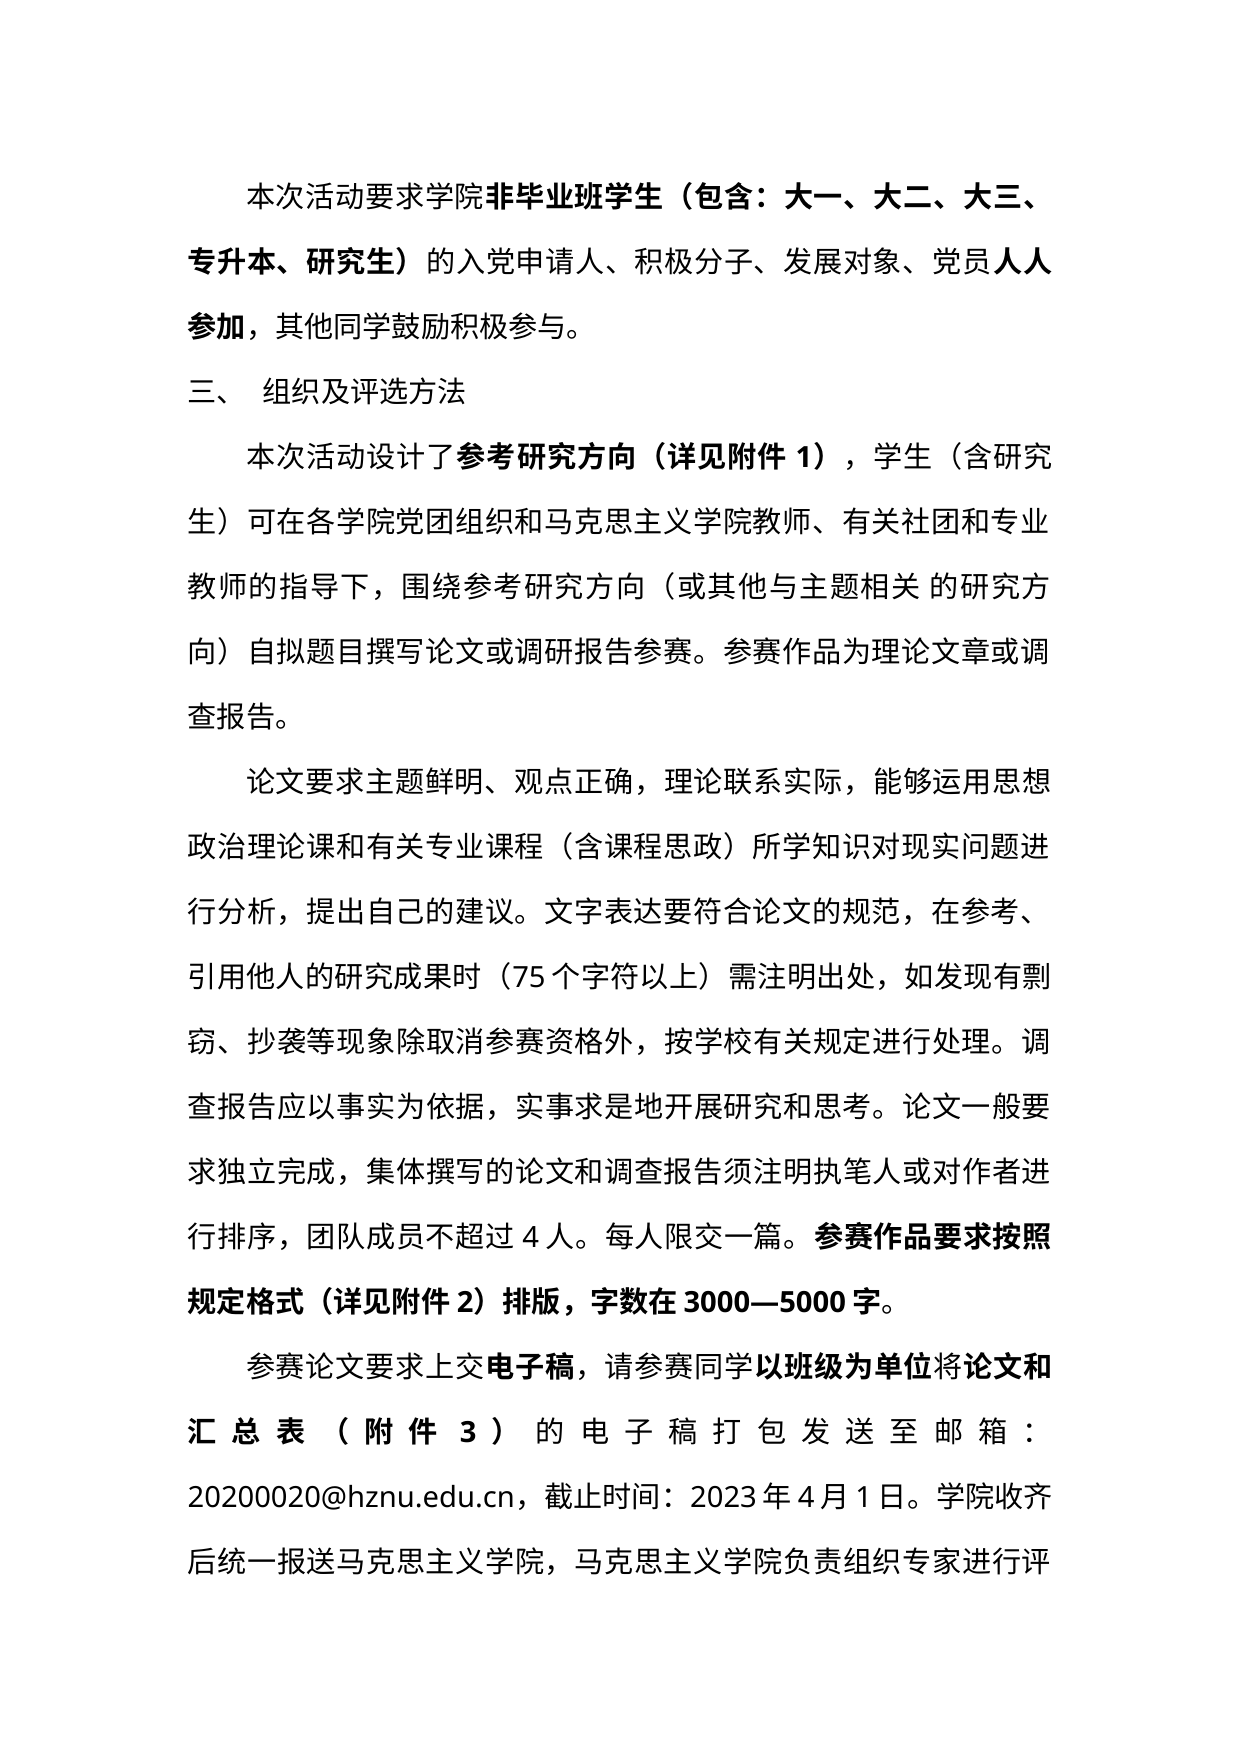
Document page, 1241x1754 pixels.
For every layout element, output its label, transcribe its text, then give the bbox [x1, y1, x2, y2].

text 本次活动设计了参考研究方向（详见附件 1），学生（含研究生）可在各学院党团组织和马克思主义学院教师、有关社团和专业教师的指导下，围绕参考研究方向（或其他与主题相关 的研究方向）自拟题目撰写论文或调研报告参赛。参赛作品为理论文章或调查报告。 [187, 422, 1053, 747]
text 论文要求主题鲜明、观点正确，理论联系实际，能够运用思想政治理论课和有关专业课程（含课程思政）所学知识对现实问题进行分析，提出自己的建议。文字表达要符合论文的规范，在参考、引用他人的研究成果时（75个字符以上）需注明出处，如发现有剽窃、抄袭等现象除取消参赛资格外，按学校有关规定进行处理。调查报告应以事实为依据，实事求是地开展研究和思考。论文一般要求独立完成，集体撰写的论文和调查报告须注明执笔人或对作者进行排序，团队成员不超过4人。每人限交一篇。参赛作品要求按照规定格式（详见附件 2）排版，字数在3000—5000字。 [187, 747, 1053, 1332]
text 本次活动要求学院非毕业班学生（包含：大一、大二、大三、专升本、研究生）的入党申请人、积极分子、发展对象、党员人人参加，其他同学鼓励积极参与。 [187, 162, 1053, 357]
list 组织及评选方法 [187, 357, 1053, 422]
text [187, 1332, 1053, 1592]
